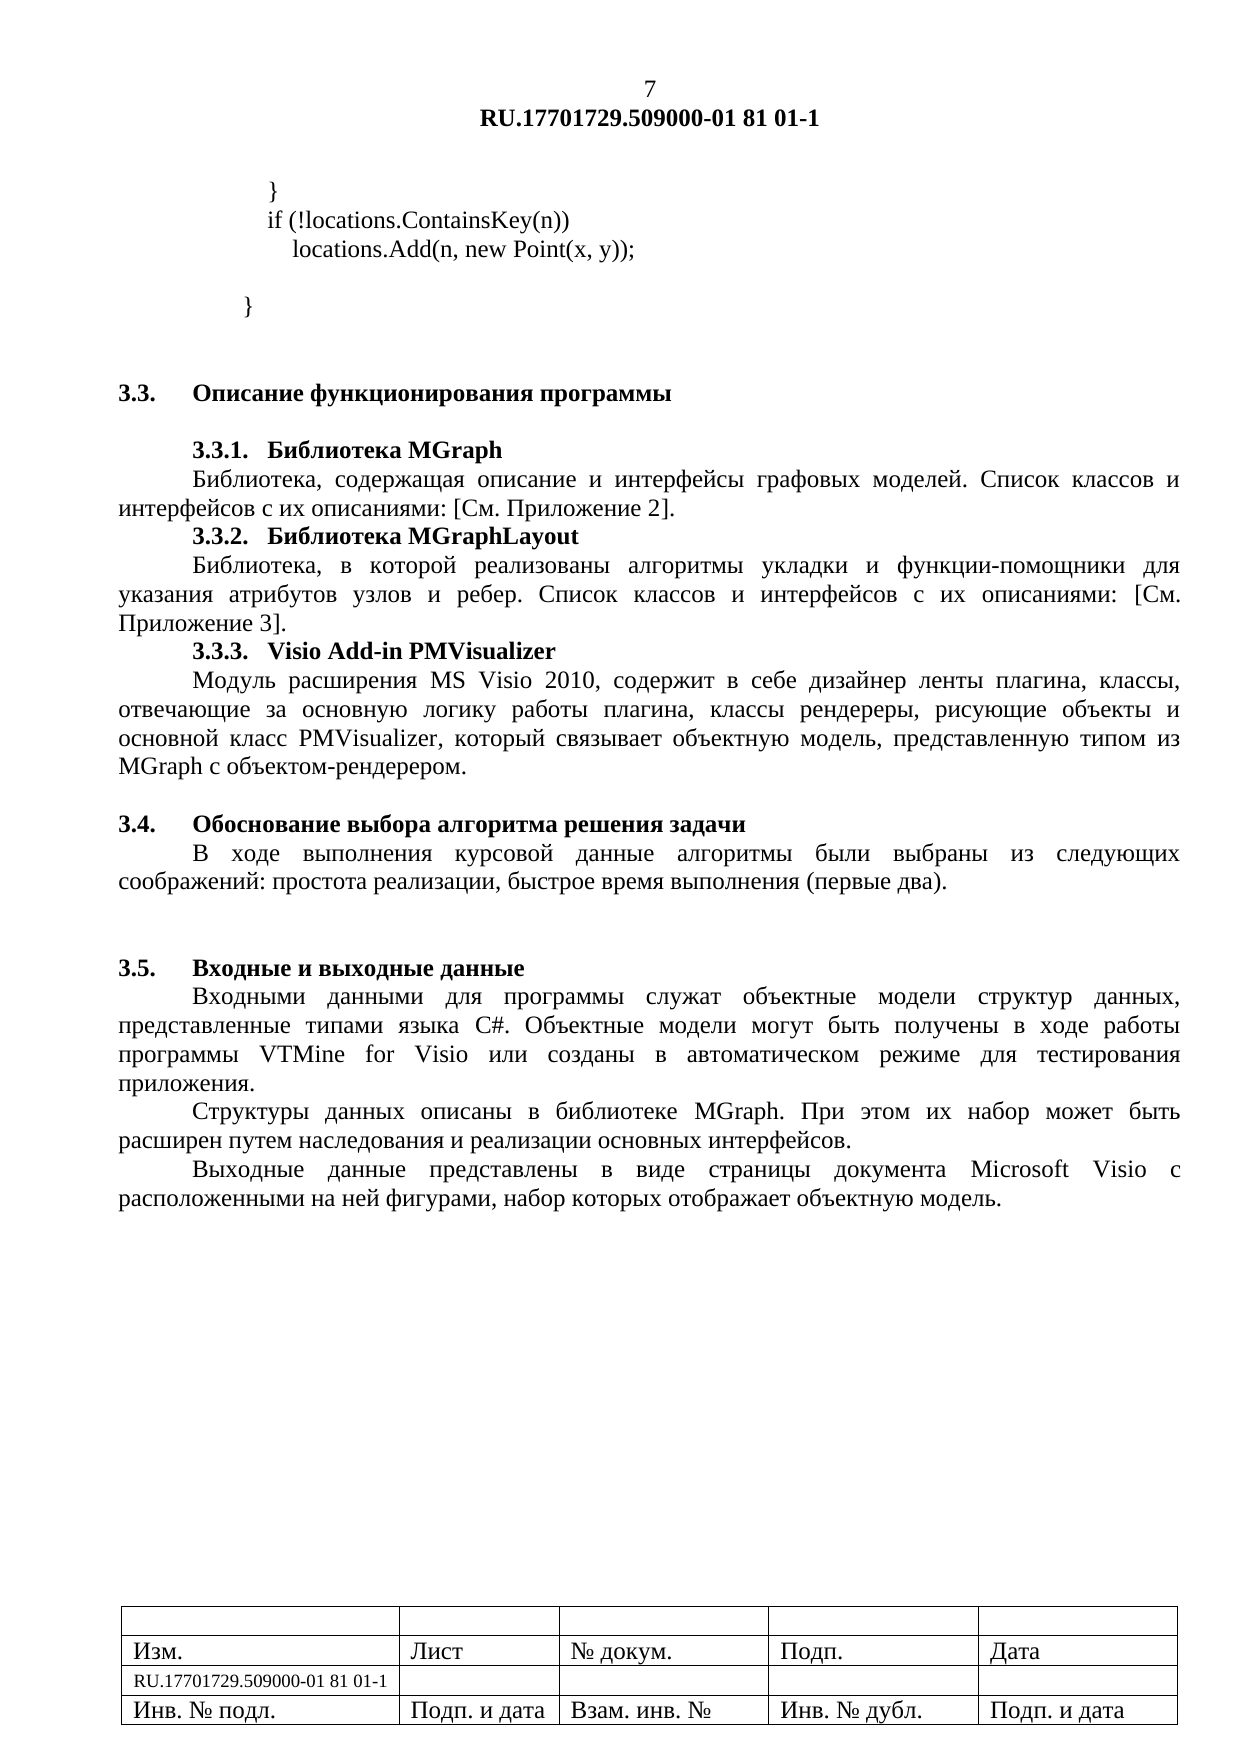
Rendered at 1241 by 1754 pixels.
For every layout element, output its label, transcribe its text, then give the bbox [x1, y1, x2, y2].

list Библиотека MGraph [192, 435, 1181, 464]
text } [118, 291, 1181, 320]
text Библиотека, в которой реализованы алгоритмы укладки и функции-помощники для указания атрибутов узлов и ребер. Список классов и интерфейсов с их описаниями: [См. Приложение 3]. [118, 550, 1181, 636]
text В ходе выполнения курсовой данные алгоритмы были выбраны из следующих соображений: простота реализации, быстрое время выполнения (первые два). [118, 838, 1181, 895]
list Visio Add-in PMVisualizer [192, 636, 1181, 665]
text Входными данными для программы служат объектные модели структур данных, представленные типами языка C#. Объектные модели могут быть получены в ходе работы программы VTMine for Visio или созданы в автоматическом режиме для тестирования приложения. [118, 981, 1181, 1096]
list Библиотека MGraphLayout [192, 521, 1181, 550]
list Обоснование выбора алгоритма решения задачи [118, 809, 1181, 838]
text if (!locations.ContainsKey(n)) [118, 205, 1181, 234]
text Выходные данные представлены в виде страницы документа Microsoft Visio с расположенными на ней фигурами, набор которых отображает объектную модель. [118, 1154, 1181, 1211]
list Описание функционирования программы [118, 378, 1181, 406]
text } [118, 176, 1181, 205]
text locations.Add(n, new Point(x, y)); [118, 234, 1181, 263]
text Библиотека, содержащая описание и интерфейсы графовых моделей. Список классов и интерфейсов с их описаниями: [См. Приложение 2]. [118, 464, 1181, 521]
text Модуль расширения MS Visio 2010, содержит в себе дизайнер ленты плагина, классы, отвечающие за основную логику работы плагина, классы рендереры, рисующие объекты и основной класс PMVisualizer, который связывает объектную модель, представленную типом из MGraph с объектом-рендерером. [118, 665, 1181, 780]
text Структуры данных описаны в библиотеке MGraph. При этом их набор может быть расширен путем наследования и реализации основных интерфейсов. [118, 1096, 1181, 1154]
list Входные и выходные данные [118, 953, 1181, 981]
